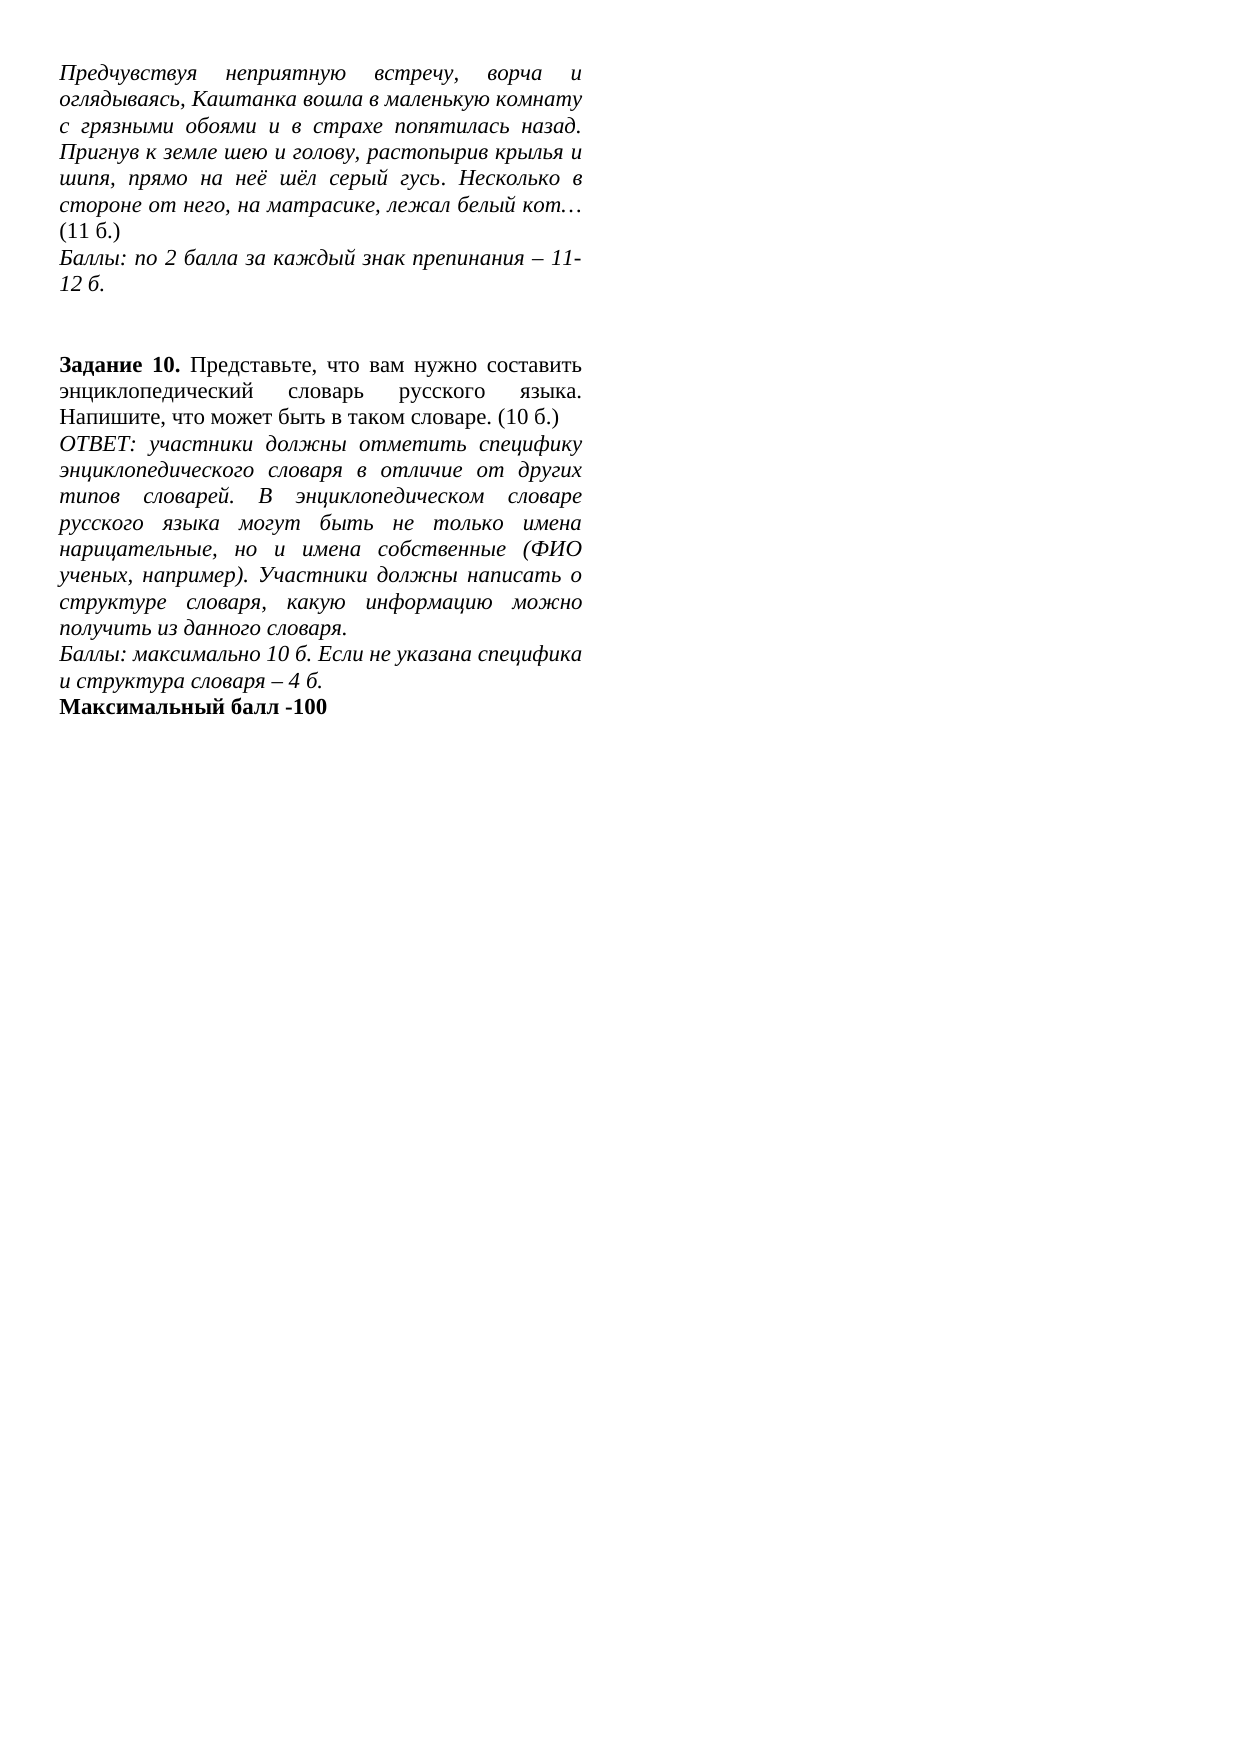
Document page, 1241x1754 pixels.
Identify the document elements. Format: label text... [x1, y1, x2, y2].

text Баллы: по 2 балла за каждый знак препинания – 11-12 б. [59, 243, 583, 296]
text Баллы: максимально 10 б. Если не указана специфика и структура словаря – 4 б. [59, 641, 583, 693]
text Задание 10. Представьте, что вам нужно составить энциклопедический словарь русского языка. Напишите, что может быть в таком словаре. (10 б.) [59, 351, 583, 430]
text ОТВЕТ: участники должны отметить специфику энциклопедического словаря в отличие от других типов словарей. В энциклопедическом словаре русского языка могут быть не только имена нарицательные, но и имена собственные (ФИО ученых, например). Участники должны написать о структуре словаря, какую информацию можно получить из данного словаря. [59, 430, 583, 641]
text Предчувствуя неприятную встречу, ворча и оглядываясь, Каштанка вошла в маленькую комнату с грязными обоями и в страхе попятилась назад. Пригнув к земле шею и голову, растопырив крылья и шипя, прямо на неё шёл серый гусь. Несколько в стороне от него, на матрасике, лежал белый кот…(11 б.) [59, 59, 583, 243]
text Максимальный балл -100 [59, 693, 583, 719]
